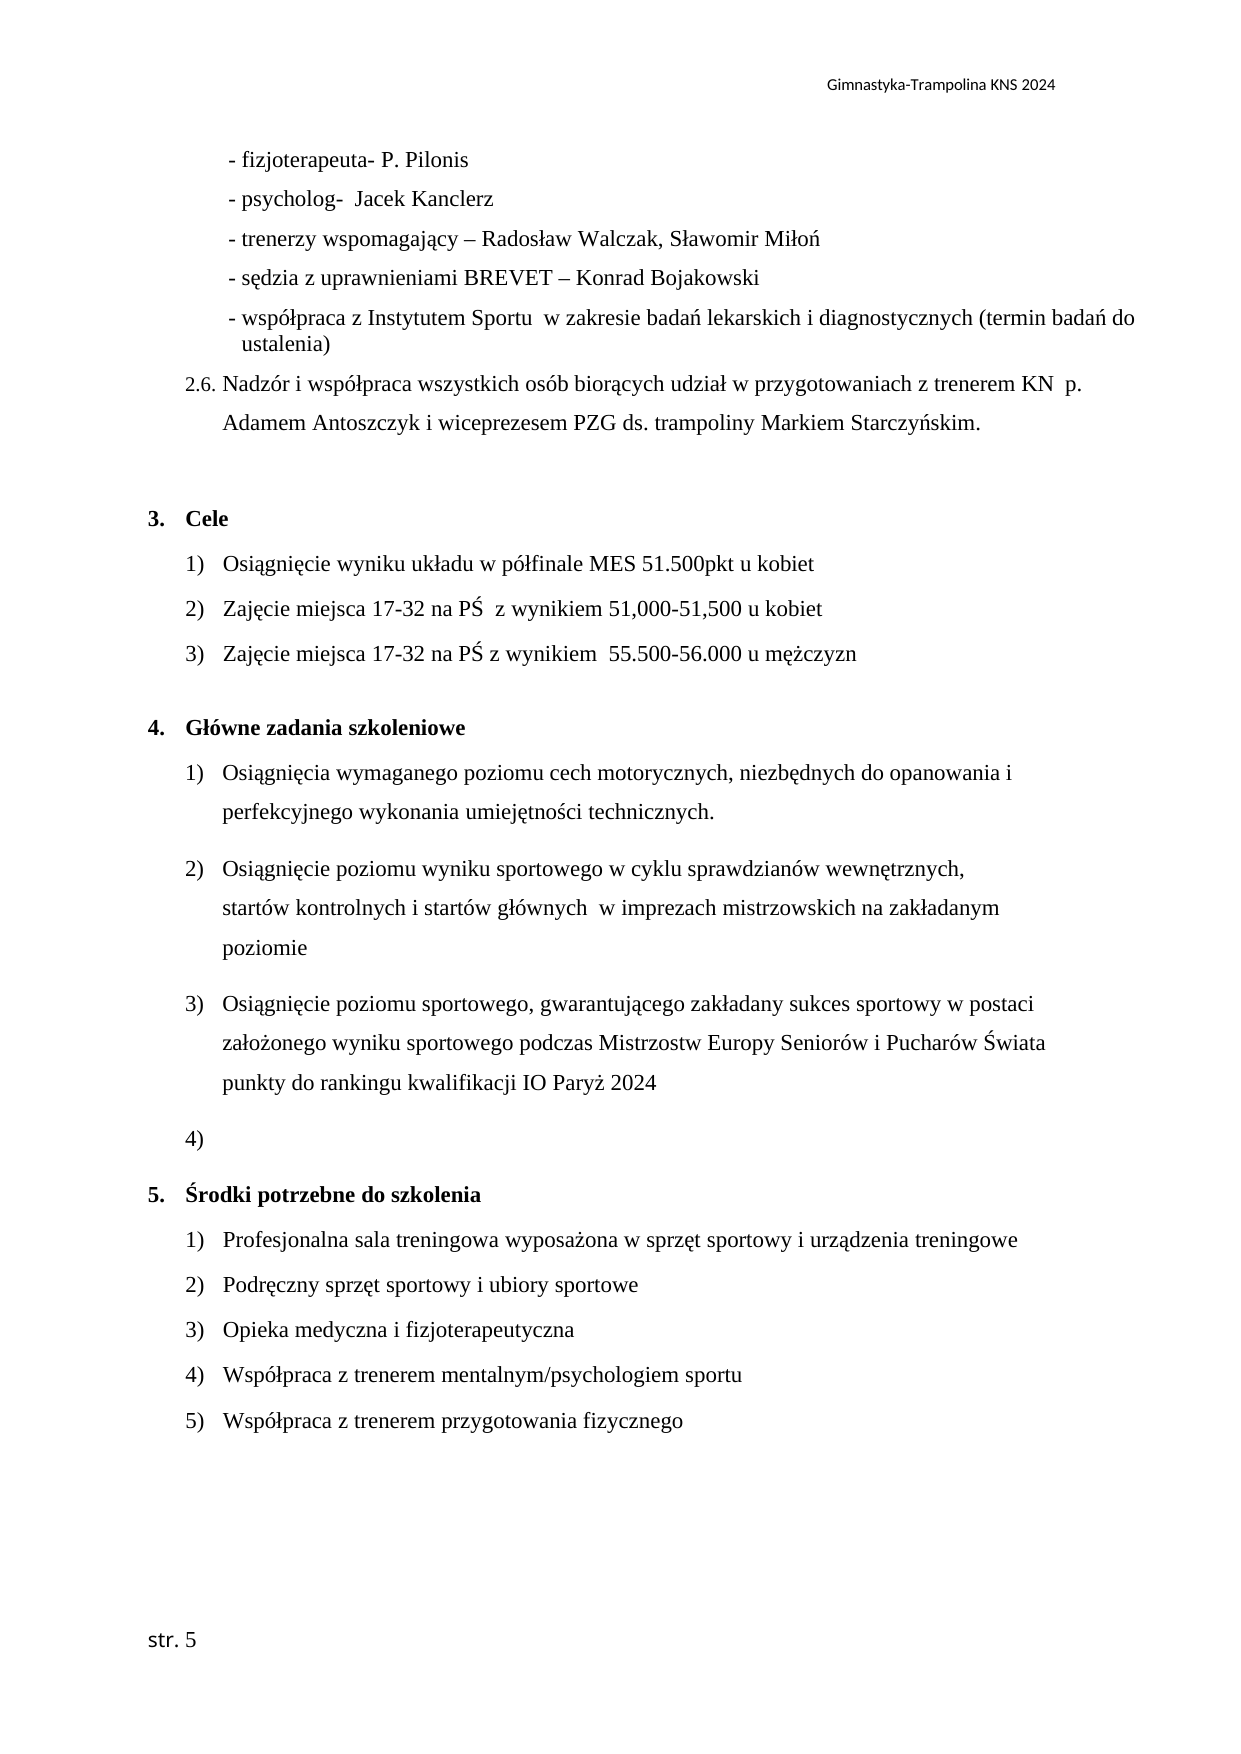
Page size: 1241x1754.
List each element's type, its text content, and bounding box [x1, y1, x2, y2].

list Profesjonalna sala treningowa wyposażona w sprzęt sportowy i urządzenia treningowe [185, 1226, 1165, 1252]
text 4) [185, 1125, 1165, 1151]
list Współpraca z trenerem mentalnym/psychologiem sportu [185, 1361, 1165, 1388]
list Osiągnięcia wymaganego poziomu cech motorycznych, niezbędnych do opanowania i perfekcyjnego wykonania umiejętności technicznych. [185, 759, 1013, 825]
list psycholog- Jacek Kanclerz [228, 185, 1165, 212]
list Osiągnięcie poziomu sportowego, gwarantującego zakładany sukces sportowy w postaci założonego wyniku sportowego podczas Mistrzostw Europy Seniorów i Pucharów Świata punkty do rankingu kwalifikacji IO Paryż 2024 [185, 990, 1047, 1095]
list Podręczny sprzęt sportowy i ubiory sportowe [185, 1271, 1165, 1298]
list Współpraca z trenerem przygotowania fizycznego [185, 1407, 1165, 1433]
subtitle Cele [148, 505, 1165, 531]
subtitle Główne zadania szkoleniowe [148, 714, 1165, 740]
subtitle Środki potrzebne do szkolenia [148, 1181, 1165, 1207]
list Zajęcie miejsca 17-32 na PŚ z wynikiem 51,000-51,500 u kobiet [185, 595, 1165, 621]
list współpraca z Instytutem Sportu w zakresie badań lekarskich i diagnostycznych (termin badań do ustalenia) [228, 304, 1165, 357]
list Opieka medyczna i fizjoterapeutyczna [185, 1316, 1165, 1343]
list Osiągnięcie wyniku układu w półfinale MES 51.500pkt u kobiet [185, 550, 1165, 576]
list sędzia z uprawnieniami BREVET – Konrad Bojakowski [228, 264, 1165, 291]
list Osiągnięcie poziomu wyniku sportowego w cyklu sprawdzianów wewnętrznych, startów kontrolnych i startów głównych w imprezach mistrzowskich na zakładanym poziomie [185, 855, 1038, 960]
list trenerzy wspomagający – Radosław Walczak, Sławomir Miłoń [228, 225, 1165, 251]
list fizjoterapeuta- P. Pilonis [228, 146, 1165, 172]
list Zajęcie miejsca 17-32 na PŚ z wynikiem 55.500-56.000 u mężczyzn [185, 640, 1165, 667]
list Nadzór i współpraca wszystkich osób biorących udział w przygotowaniach z trenerem KN p. Adamem Antoszczyk i wiceprezesem PZG ds. trampoliny Markiem Starczyńskim. [185, 370, 1082, 436]
